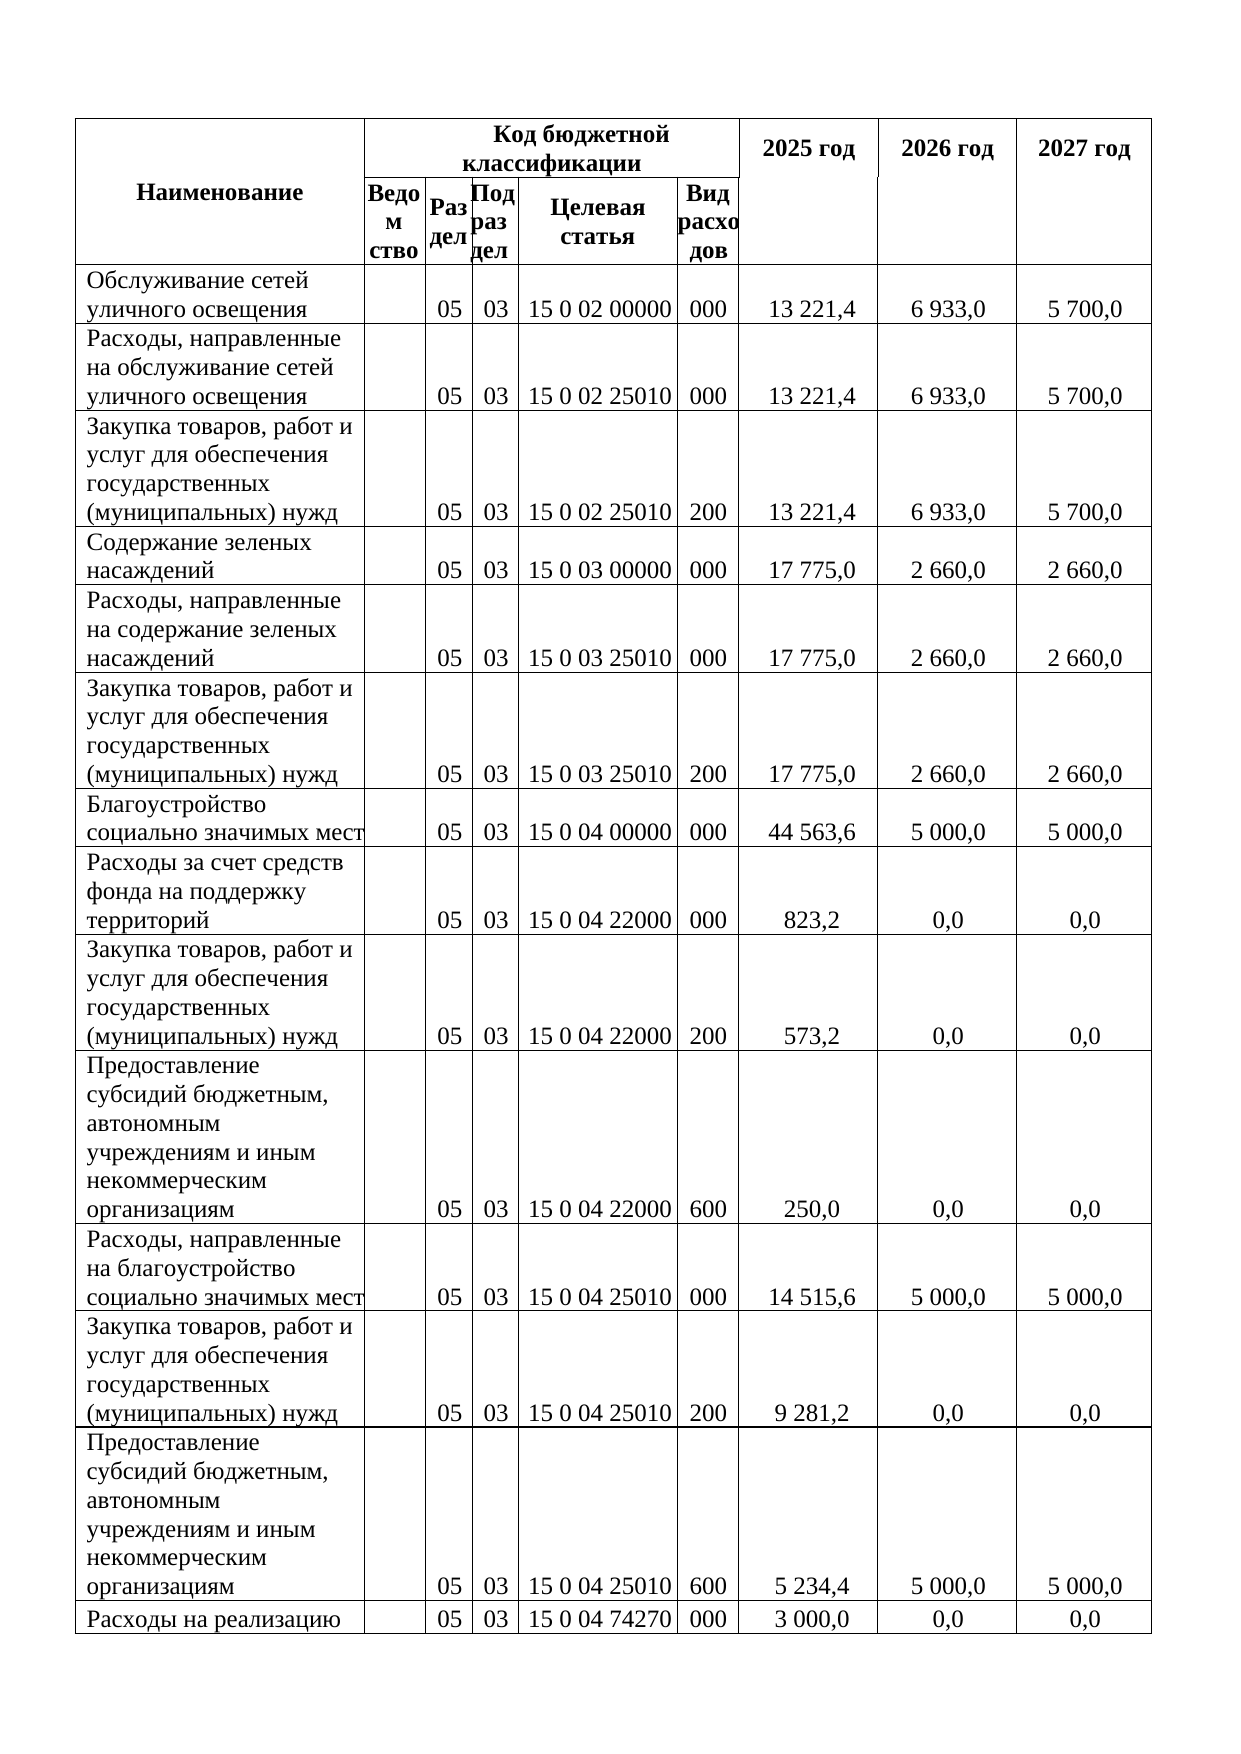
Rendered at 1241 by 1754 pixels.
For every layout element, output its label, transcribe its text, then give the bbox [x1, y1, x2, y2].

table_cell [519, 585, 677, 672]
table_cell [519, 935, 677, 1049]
table_header Наименование [76, 119, 364, 264]
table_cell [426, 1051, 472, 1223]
table_cell Раз дел [426, 178, 472, 264]
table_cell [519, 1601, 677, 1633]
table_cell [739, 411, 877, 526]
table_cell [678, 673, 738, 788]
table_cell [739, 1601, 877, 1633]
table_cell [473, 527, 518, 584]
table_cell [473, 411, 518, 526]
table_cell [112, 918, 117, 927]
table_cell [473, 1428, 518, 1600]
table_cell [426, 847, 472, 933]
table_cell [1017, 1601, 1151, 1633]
table_cell Под раз дел [473, 178, 518, 264]
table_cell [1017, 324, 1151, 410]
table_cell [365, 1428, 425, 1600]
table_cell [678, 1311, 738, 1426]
table_header Код бюджетной классификации [365, 119, 739, 177]
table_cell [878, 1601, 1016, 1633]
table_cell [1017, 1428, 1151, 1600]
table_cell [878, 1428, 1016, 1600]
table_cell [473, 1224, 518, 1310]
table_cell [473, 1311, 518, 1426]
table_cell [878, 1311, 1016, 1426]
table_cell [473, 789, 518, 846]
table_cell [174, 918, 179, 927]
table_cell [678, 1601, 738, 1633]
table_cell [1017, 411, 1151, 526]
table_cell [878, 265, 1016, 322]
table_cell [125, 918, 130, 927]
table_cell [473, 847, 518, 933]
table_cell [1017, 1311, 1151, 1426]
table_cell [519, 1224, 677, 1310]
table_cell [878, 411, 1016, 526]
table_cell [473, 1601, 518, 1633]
table_header 2026 год [879, 119, 1016, 177]
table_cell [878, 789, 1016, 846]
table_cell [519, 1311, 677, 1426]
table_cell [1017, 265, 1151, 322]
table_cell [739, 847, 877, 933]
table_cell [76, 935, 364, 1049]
table_cell [878, 177, 1016, 264]
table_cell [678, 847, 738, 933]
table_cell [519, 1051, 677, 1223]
table_cell Ведом ство [365, 178, 425, 264]
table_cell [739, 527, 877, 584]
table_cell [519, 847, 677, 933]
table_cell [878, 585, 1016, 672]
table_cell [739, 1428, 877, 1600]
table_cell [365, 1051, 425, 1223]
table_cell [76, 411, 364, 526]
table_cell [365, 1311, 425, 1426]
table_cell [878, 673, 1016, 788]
table_header 2025 год [740, 119, 878, 177]
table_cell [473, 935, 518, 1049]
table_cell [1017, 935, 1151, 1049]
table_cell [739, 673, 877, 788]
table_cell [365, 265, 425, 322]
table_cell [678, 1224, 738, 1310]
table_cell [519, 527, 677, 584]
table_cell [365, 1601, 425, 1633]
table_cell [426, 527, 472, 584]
table_header 2027 год [1017, 119, 1151, 177]
table_cell [1017, 177, 1151, 264]
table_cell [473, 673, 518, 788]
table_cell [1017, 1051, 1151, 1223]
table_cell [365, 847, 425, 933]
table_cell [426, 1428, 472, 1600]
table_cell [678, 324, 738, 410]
table_cell Вид расходов [678, 178, 738, 264]
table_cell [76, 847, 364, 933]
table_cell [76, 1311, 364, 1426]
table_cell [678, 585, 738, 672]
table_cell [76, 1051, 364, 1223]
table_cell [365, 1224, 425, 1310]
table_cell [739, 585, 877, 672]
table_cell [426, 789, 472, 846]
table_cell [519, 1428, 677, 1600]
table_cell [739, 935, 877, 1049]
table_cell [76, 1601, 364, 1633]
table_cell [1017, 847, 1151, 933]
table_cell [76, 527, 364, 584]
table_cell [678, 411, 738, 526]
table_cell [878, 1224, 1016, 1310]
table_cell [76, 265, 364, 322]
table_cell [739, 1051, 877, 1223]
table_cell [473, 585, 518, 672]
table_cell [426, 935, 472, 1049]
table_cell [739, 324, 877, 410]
table_cell [739, 177, 877, 264]
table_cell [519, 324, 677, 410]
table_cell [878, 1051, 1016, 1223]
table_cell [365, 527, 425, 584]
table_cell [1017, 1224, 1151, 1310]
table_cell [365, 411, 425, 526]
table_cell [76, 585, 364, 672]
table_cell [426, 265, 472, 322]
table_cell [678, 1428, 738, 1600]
table_cell Целевая статья [519, 178, 677, 264]
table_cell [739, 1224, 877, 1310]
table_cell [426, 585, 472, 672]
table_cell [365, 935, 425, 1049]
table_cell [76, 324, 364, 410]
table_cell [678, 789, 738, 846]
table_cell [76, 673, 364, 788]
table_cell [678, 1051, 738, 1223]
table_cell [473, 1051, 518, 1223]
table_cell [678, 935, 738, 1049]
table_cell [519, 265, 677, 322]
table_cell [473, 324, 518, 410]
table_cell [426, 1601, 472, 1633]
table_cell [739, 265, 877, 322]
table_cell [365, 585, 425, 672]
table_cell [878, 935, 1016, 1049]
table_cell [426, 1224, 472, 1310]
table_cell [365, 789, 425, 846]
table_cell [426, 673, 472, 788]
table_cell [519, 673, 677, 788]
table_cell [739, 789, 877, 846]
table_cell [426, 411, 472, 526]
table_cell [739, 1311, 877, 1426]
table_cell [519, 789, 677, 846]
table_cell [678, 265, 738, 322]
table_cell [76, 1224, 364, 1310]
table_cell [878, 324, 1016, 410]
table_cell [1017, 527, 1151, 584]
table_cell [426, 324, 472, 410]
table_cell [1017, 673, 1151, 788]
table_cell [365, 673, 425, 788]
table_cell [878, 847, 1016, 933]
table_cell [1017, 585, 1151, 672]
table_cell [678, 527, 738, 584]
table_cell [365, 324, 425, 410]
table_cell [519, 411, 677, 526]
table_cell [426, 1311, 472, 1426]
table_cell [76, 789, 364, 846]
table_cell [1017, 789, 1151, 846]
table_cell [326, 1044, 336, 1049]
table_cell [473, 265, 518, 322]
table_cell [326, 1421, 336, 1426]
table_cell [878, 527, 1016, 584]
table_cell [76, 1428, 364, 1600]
